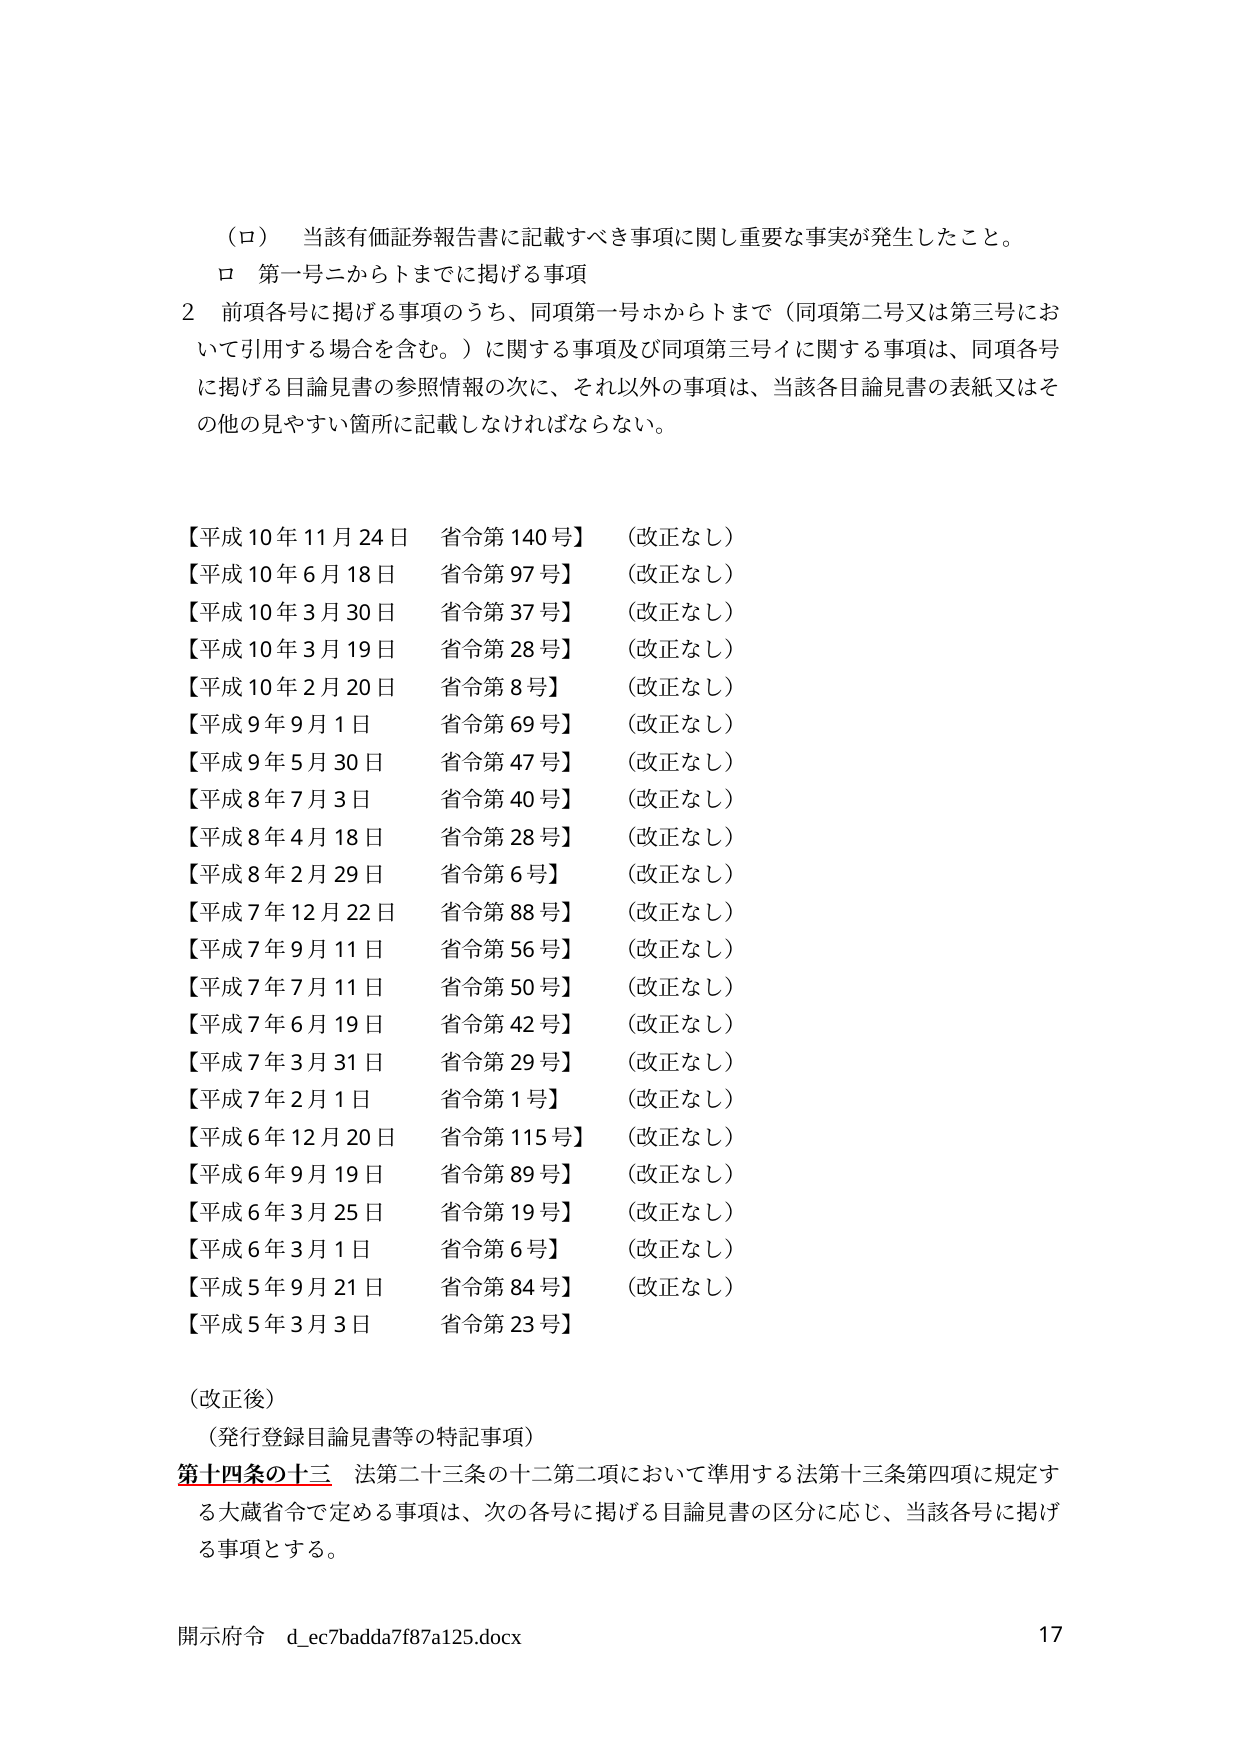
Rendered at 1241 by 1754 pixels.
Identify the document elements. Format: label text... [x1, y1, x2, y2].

text 【平成10年3月30日 省令第37号】 （改正なし） [177, 592, 1063, 629]
text 【平成6年3月25日 省令第19号】 （改正なし） [177, 1192, 1063, 1229]
text （ロ） 当該有価証券報告書に記載すべき事項に関し重要な事実が発生したこと。 [215, 217, 1063, 254]
text 【平成10年11月24日 省令第140号】 （改正なし） [177, 517, 1063, 554]
text 【平成7年12月22日 省令第88号】 （改正なし） [177, 892, 1063, 929]
text 【平成7年2月1日 省令第1号】 （改正なし） [177, 1079, 1063, 1117]
text 【平成5年9月21日 省令第84号】 （改正なし） [177, 1267, 1063, 1304]
text 【平成7年9月11日 省令第56号】 （改正なし） [177, 929, 1063, 967]
text 【平成6年12月20日 省令第115号】 （改正なし） [177, 1117, 1063, 1154]
text ロ 第一号ニからトまでに掲げる事項 [215, 254, 1063, 292]
text 【平成6年3月1日 省令第6号】 （改正なし） [177, 1229, 1063, 1267]
text 【平成8年2月29日 省令第6号】 （改正なし） [177, 854, 1063, 892]
text 【平成6年9月19日 省令第89号】 （改正なし） [177, 1154, 1063, 1192]
text 【平成7年6月19日 省令第42号】 （改正なし） [177, 1004, 1063, 1042]
text ２ 前項各号に掲げる事項のうち、同項第一号ホからトまで（同項第二号又は第三号において引用する場合を含む。）に関する事項及び同項第三号イに関する事項は、同項各号に掲げる目論見書の参照情報の次に、それ以外の事項は、当該各目論見書の表紙又はその他の見やすい箇所に記載しなければならない。 [177, 292, 1063, 442]
text 第十四条の十三 法第二十三条の十二第二項において準用する法第十三条第四項に規定する大蔵省令で定める事項は、次の各号に掲げる目論見書の区分に応じ、当該各号に掲げる事項とする。 [177, 1454, 1063, 1567]
text 【平成10年3月19日 省令第28号】 （改正なし） [177, 629, 1063, 667]
text （発行登録目論見書等の特記事項） [196, 1417, 1063, 1454]
text 【平成9年5月30日 省令第47号】 （改正なし） [177, 742, 1063, 779]
text 【平成7年3月31日 省令第29号】 （改正なし） [177, 1042, 1063, 1079]
text 【平成10年2月20日 省令第8号】 （改正なし） [177, 667, 1063, 704]
text 【平成10年6月18日 省令第97号】 （改正なし） [177, 554, 1063, 592]
text 【平成8年7月3日 省令第40号】 （改正なし） [177, 779, 1063, 817]
text （改正後） [177, 1379, 1063, 1417]
text 【平成9年9月1日 省令第69号】 （改正なし） [177, 704, 1063, 742]
text 【平成8年4月18日 省令第28号】 （改正なし） [177, 817, 1063, 854]
text 【平成7年7月11日 省令第50号】 （改正なし） [177, 967, 1063, 1004]
text 【平成5年3月3日 省令第23号】 [177, 1304, 1063, 1342]
